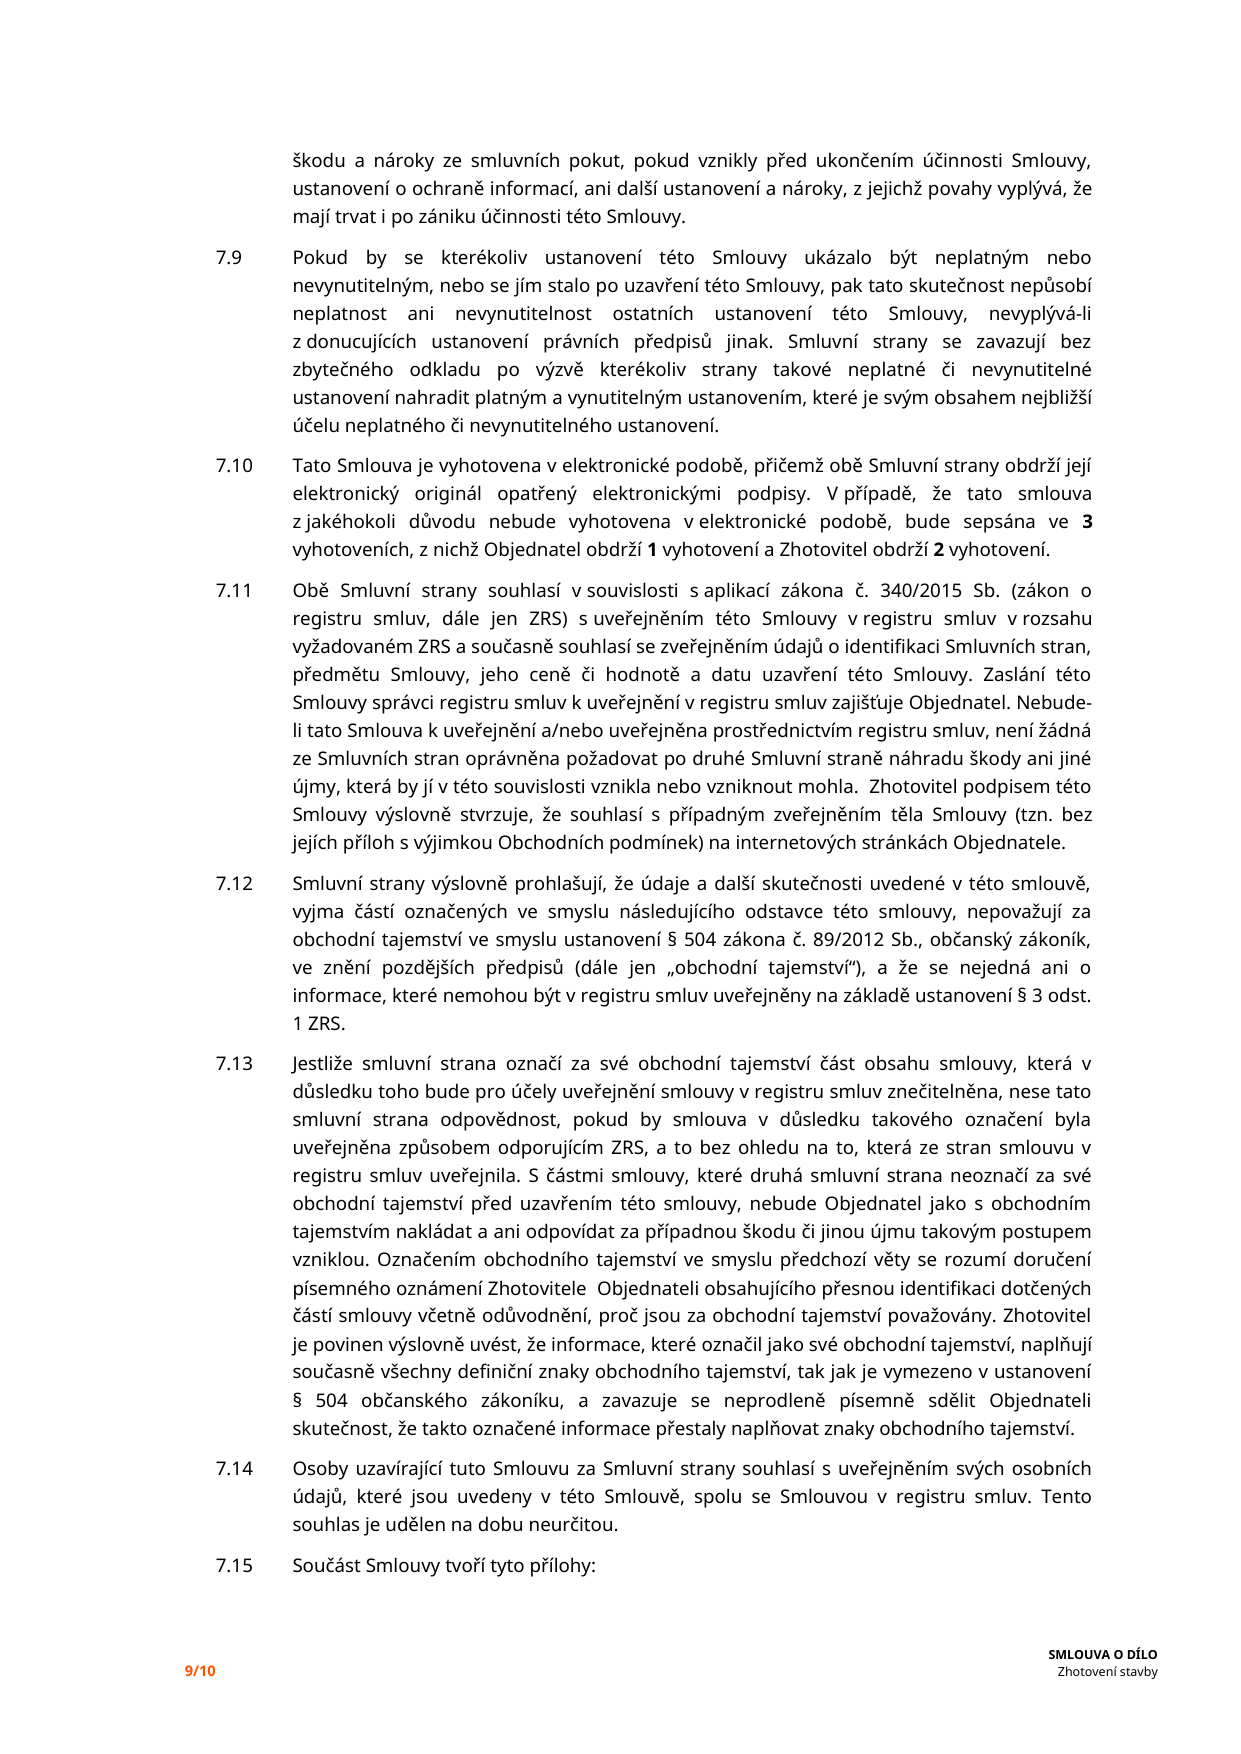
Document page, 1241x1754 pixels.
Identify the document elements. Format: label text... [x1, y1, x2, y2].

text Smluvní strany výslovně prohlašují, že údaje a další skutečnosti uvedené v této smlouvě, vyjma částí označených ve smyslu následujícího odstavce této smlouvy, nepovažují za obchodní tajemství ve smyslu ustanovení § 504 zákona č. 89/2012 Sb., občanský zákoník, ve znění pozdějších předpisů (dále jen „obchodní tajemství“), a že se nejedná ani o informace, které nemohou být v registru smluv uveřejněny na základě ustanovení § 3 odst. 1 ZRS. [216, 870, 1093, 1036]
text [216, 147, 1093, 229]
text Součást Smlouvy tvoří tyto přílohy: [216, 1552, 1093, 1577]
text Jestliže smluvní strana označí za své obchodní tajemství část obsahu smlouvy, která v důsledku toho bude pro účely uveřejnění smlouvy v registru smluv znečitelněna, nese tato smluvní strana odpovědnost, pokud by smlouva v důsledku takového označení byla uveřejněna způsobem odporujícím ZRS, a to bez ohledu na to, která ze stran smlouvu v registru smluv uveřejnila. S částmi smlouvy, které druhá smluvní strana neoznačí za své obchodní tajemství před uzavřením této smlouvy, nebude Objednatel jako s obchodním tajemstvím nakládat a ani odpovídat za případnou škodu či jinou újmu takovým postupem vzniklou. Označením obchodního tajemství ve smyslu předchozí věty se rozumí doručení písemného oznámení Zhotovitele Objednateli obsahujícího přesnou identifikaci dotčených částí smlouvy včetně odůvodnění, proč jsou za obchodní tajemství považovány. Zhotovitel je povinen výslovně uvést, že informace, které označil jako své obchodní tajemství, naplňují současně všechny definiční znaky obchodního tajemství, tak jak je vymezeno v ustanovení § 504 občanského zákoníku, a zavazuje se neprodleně písemně sdělit Objednateli skutečnost, že takto označené informace přestaly naplňovat znaky obchodního tajemství. [216, 1051, 1093, 1440]
text Tato Smlouva je vyhotovena v elektronické podobě, přičemž obě Smluvní strany obdrží její elektronický originál opatřený elektronickými podpisy. V případě, že tato smlouva z jakéhokoli důvodu nebude vyhotovena v elektronické podobě, bude sepsána ve 3 vyhotoveních, z nichž Objednatel obdrží 1 vyhotovení a Zhotovitel obdrží 2 vyhotovení. [216, 453, 1093, 562]
text Obě Smluvní strany souhlasí v souvislosti s aplikací zákona č. 340/2015 Sb. (zákon o registru smluv, dále jen ZRS) s uveřejněním této Smlouvy v registru smluv v rozsahu vyžadovaném ZRS a současně souhlasí se zveřejněním údajů o identifikaci Smluvních stran, předmětu Smlouvy, jeho ceně či hodnotě a datu uzavření této Smlouvy. Zaslání této Smlouvy správci registru smluv k uveřejnění v registru smluv zajišťuje Objednatel. Nebude-li tato Smlouva k uveřejnění a/nebo uveřejněna prostřednictvím registru smluv, není žádná ze Smluvních stran oprávněna požadovat po druhé Smluvní straně náhradu škody ani jiné újmy, která by jí v této souvislosti vznikla nebo vzniknout mohla. Zhotovitel podpisem této Smlouvy výslovně stvrzuje, že souhlasí s případným zveřejněním těla Smlouvy (tzn. bez jejích příloh s výjimkou Obchodních podmínek) na internetových stránkách Objednatele. [216, 577, 1093, 855]
text Osoby uzavírající tuto Smlouvu za Smluvní strany souhlasí s uveřejněním svých osobních údajů, které jsou uvedeny v této Smlouvě, spolu se Smlouvou v registru smluv. Tento souhlas je udělen na dobu neurčitou. [216, 1455, 1093, 1537]
text Pokud by se kterékoliv ustanovení této Smlouvy ukázalo být neplatným nebo nevynutitelným, nebo se jím stalo po uzavření této Smlouvy, pak tato skutečnost nepůsobí neplatnost ani nevynutitelnost ostatních ustanovení této Smlouvy, nevyplývá-li z donucujících ustanovení právních předpisů jinak. Smluvní strany se zavazují bez zbytečného odkladu po výzvě kterékoliv strany takové neplatné či nevynutitelné ustanovení nahradit platným a vynutitelným ustanovením, které je svým obsahem nejbližší účelu neplatného či nevynutitelného ustanovení. [216, 244, 1093, 438]
